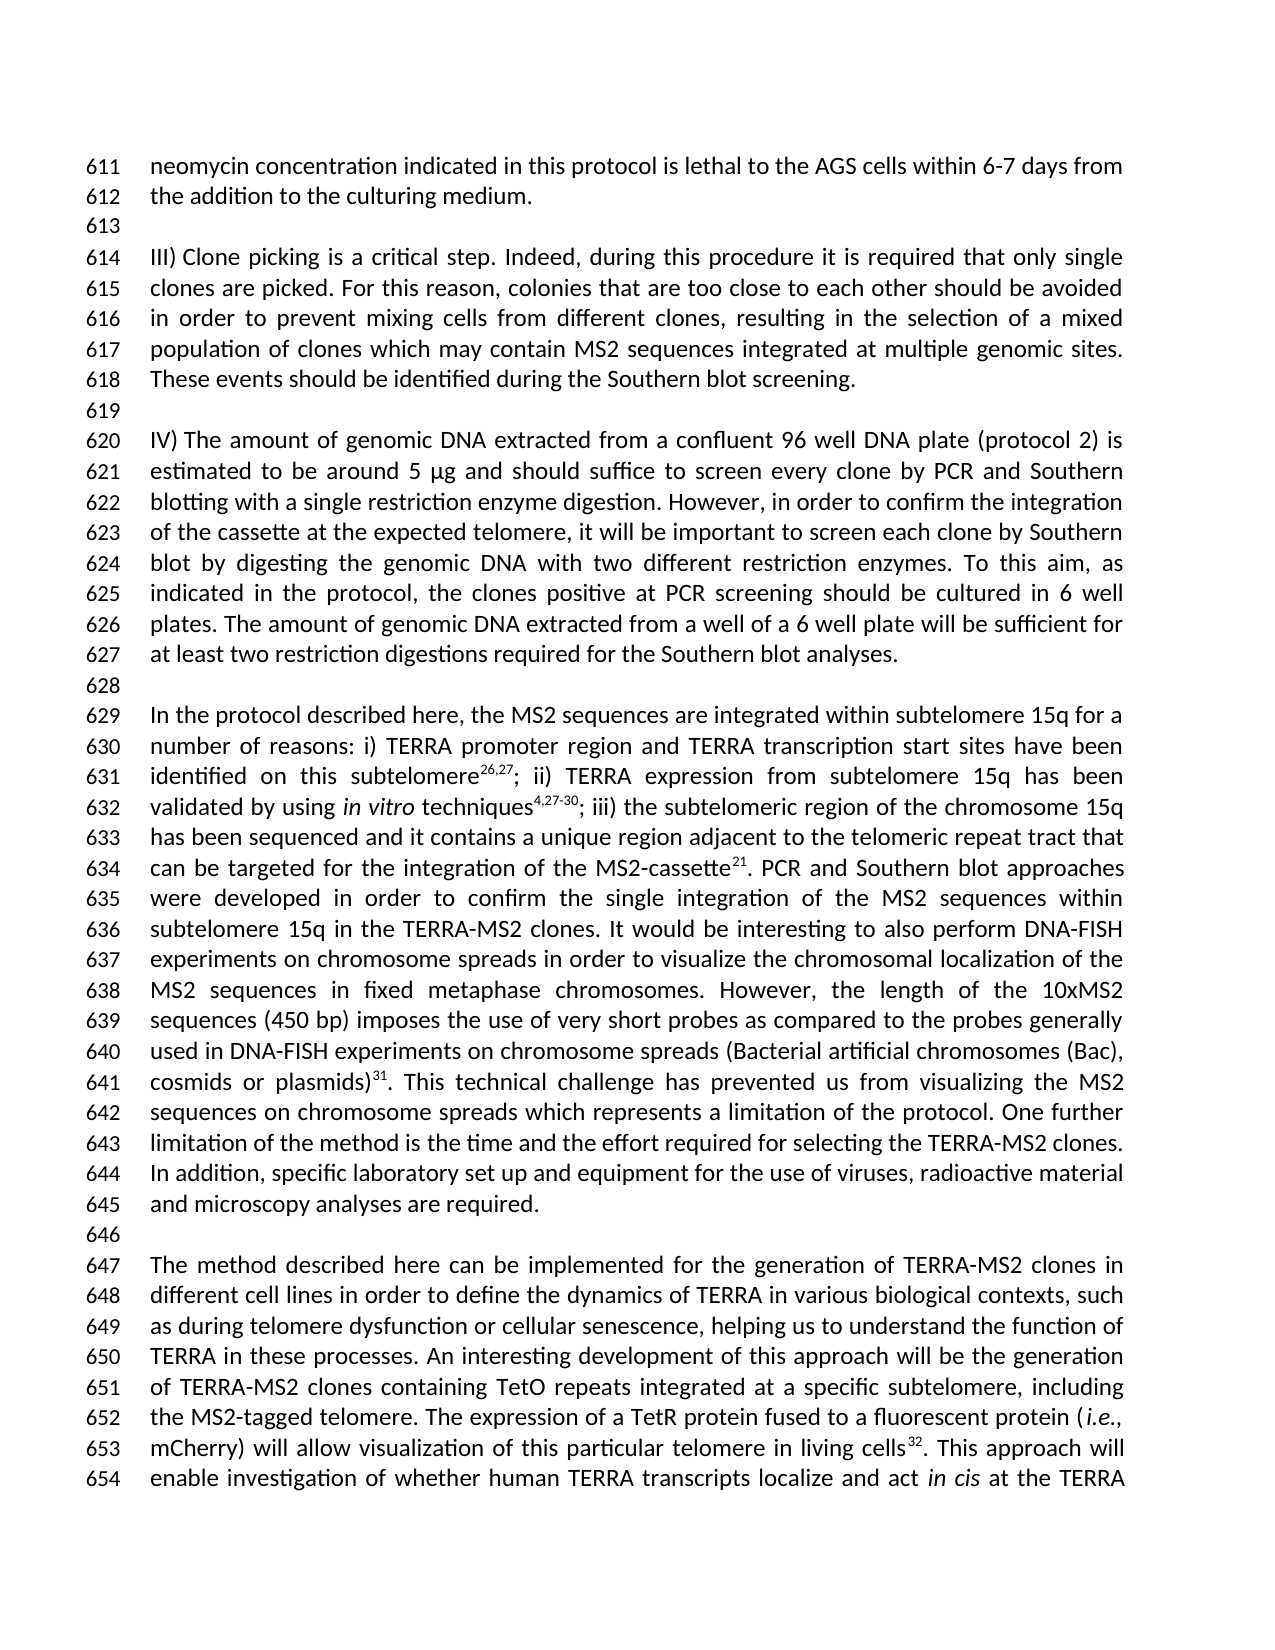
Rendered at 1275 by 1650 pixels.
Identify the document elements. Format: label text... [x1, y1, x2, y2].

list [150, 1249, 1125, 1493]
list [150, 150, 1125, 211]
list In the protocol described here, the MS2 sequences are integrated within subtelomere 15q for a number of reasons: i) TERRA promoter region and TERRA transcription start sites have been identified on this subtelomere26,27; ii) TERRA expression from subtelomere 15q has been validated by using in vitro techniques4,27-30; iii) the subtelomeric region of the chromosome 15q has been sequenced and it contains a unique region adjacent to the telomeric repeat tract that can be targeted for the integration of the MS2-cassette21. PCR and Southern blot approaches were developed in order to confirm the single integration of the MS2 sequences within subtelomere 15q in the TERRA-MS2 clones. It would be interesting to also perform DNA-FISH experiments on chromosome spreads in order to visualize the chromosomal localization of the MS2 sequences in fixed metaphase chromosomes. However, the length of the 10xMS2 sequences (450 bp) imposes the use of very short probes as compared to the probes generally used in DNA-FISH experiments on chromosome spreads (Bacterial artificial chromosomes (Bac), cosmids or plasmids)31. This technical challenge has prevented us from visualizing the MS2 sequences on chromosome spreads which represents a limitation of the protocol. One further limitation of the method is the time and the effort required for selecting the TERRA-MS2 clones. In addition, specific laboratory set up and equipment for the use of viruses, radioactive material and microscopy analyses are required. [150, 699, 1125, 1218]
list The amount of genomic DNA extracted from a confluent 96 well DNA plate (protocol 2) is estimated to be around 5 µg and should suffice to screen every clone by PCR and Southern blotting with a single restriction enzyme digestion. However, in order to confirm the integration of the cassette at the expected telomere, it will be important to screen each clone by Southern blot by digesting the genomic DNA with two different restriction enzymes. To this aim, as indicated in the protocol, the clones positive at PCR screening should be cultured in 6 well plates. The amount of genomic DNA extracted from a well of a 6 well plate will be sufficient for at least two restriction digestions required for the Southern blot analyses. [150, 425, 1125, 669]
list Clone picking is a critical step. Indeed, during this procedure it is required that only single clones are picked. For this reason, colonies that are too close to each other should be avoided in order to prevent mixing cells from different clones, resulting in the selection of a mixed population of clones which may contain MS2 sequences integrated at multiple genomic sites. These events should be identified during the Southern blot screening. [150, 242, 1125, 394]
